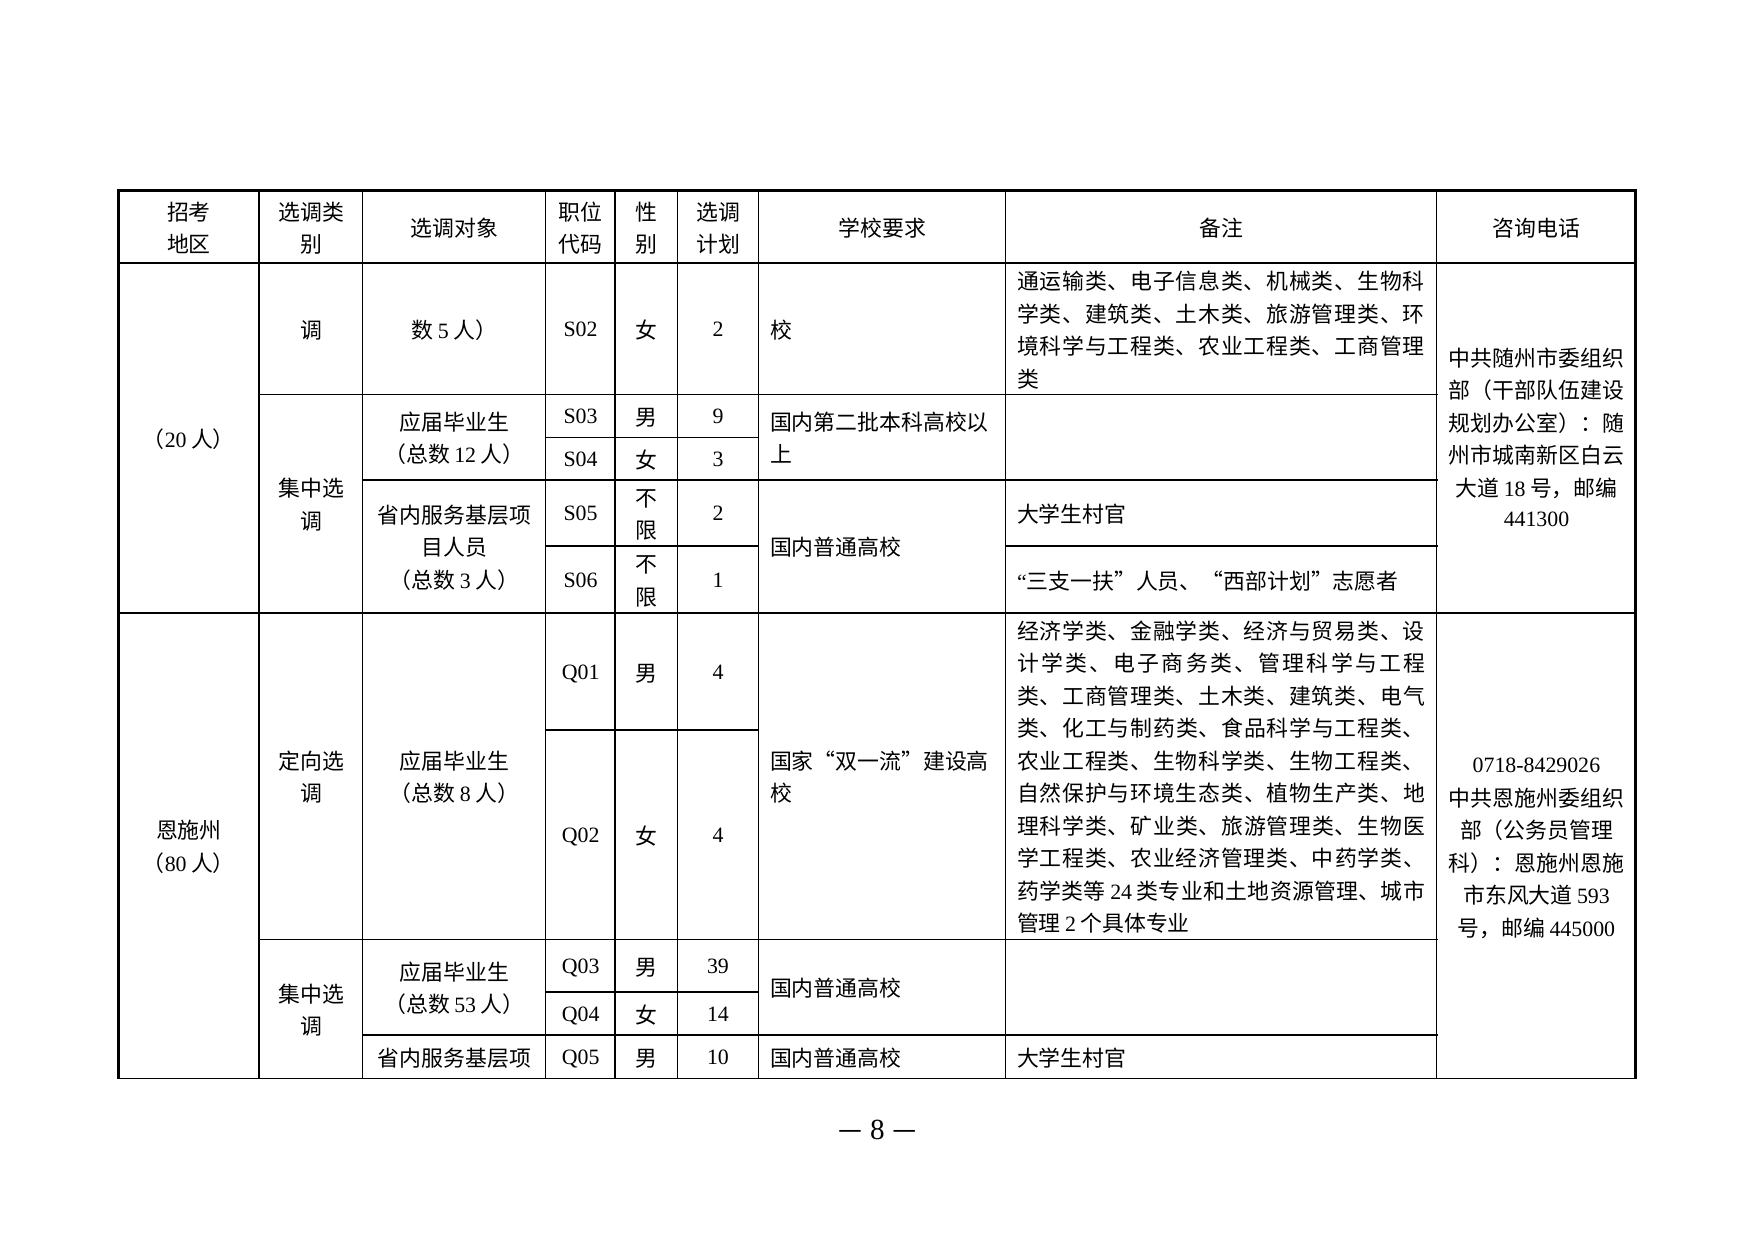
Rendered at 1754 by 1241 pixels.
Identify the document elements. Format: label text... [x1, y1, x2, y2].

table_cell 男 [616, 1036, 677, 1078]
table_cell 国内普通高校 [759, 940, 1005, 1034]
table_cell 2 [678, 481, 758, 545]
table_cell 应届毕业生 （总数12人） [363, 395, 545, 479]
table_cell 女 [616, 993, 677, 1034]
table_cell Q04 [546, 993, 614, 1034]
table_cell Q01 [546, 614, 614, 729]
table_cell 应届毕业生（总数5人） [363, 264, 545, 394]
table_cell 女 [616, 731, 677, 938]
table_cell 应届毕业生 （总数53人） [363, 940, 545, 1034]
table_cell 9 [678, 395, 758, 437]
table_cell 大学生村官 [1006, 481, 1436, 545]
table_cell 1 [678, 547, 758, 612]
table_cell 不限 [616, 481, 677, 545]
table_cell S06 [546, 547, 614, 612]
table_cell 男 [616, 940, 677, 991]
table_cell 省内服务基层项目人员 （总数19人） [363, 1036, 545, 1078]
table_cell 4 [678, 614, 758, 729]
table_header 选调类别 [260, 192, 362, 262]
table_cell 集中选调 [260, 940, 362, 1078]
table_cell 恩施州 （80人） [120, 614, 258, 1078]
table_cell Q02 [546, 731, 614, 938]
table_cell 定向选调 [260, 614, 362, 938]
table_cell 女 [616, 264, 677, 394]
table_cell 国内普通高校 [759, 1036, 1005, 1078]
table_cell 3 [678, 438, 758, 479]
table_cell 大学生村官 [1006, 1036, 1436, 1078]
table_header 选调 计划 [678, 192, 758, 262]
table_header 职位 代码 [546, 192, 614, 262]
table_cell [1437, 264, 1634, 612]
table_cell 不限 [616, 547, 677, 612]
table_cell 国内普通高校 [759, 481, 1005, 612]
table_header 学校要求 [759, 192, 1005, 262]
table_cell 省内服务基层项目人员 （总数3人） [363, 481, 545, 612]
table_header 性 别 [616, 192, 677, 262]
table_cell 应届毕业生 （总数8人） [363, 614, 545, 938]
table_cell 0718-8429026 中共恩施州委组织部（公务员管理科）：恩施州恩施市东风大道593号，邮编445000 [1437, 614, 1634, 1078]
table_cell S03 [546, 395, 614, 437]
table_cell 女 [616, 438, 677, 479]
table_cell 4 [678, 731, 758, 938]
table_cell 定向选调 [260, 264, 362, 394]
table_header 选调对象 [363, 192, 545, 262]
table_cell 国内第二批本科高校以上 [759, 395, 1005, 479]
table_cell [1006, 264, 1436, 394]
table_cell Q03 [546, 940, 614, 991]
table_cell [1006, 940, 1436, 1034]
table_cell “三支一扶”人员、“西部计划”志愿者 [1006, 547, 1436, 612]
table_header 招考 地区 [120, 192, 258, 262]
table_cell Q05 [546, 1036, 614, 1078]
table_cell S05 [546, 481, 614, 545]
table_cell 经济学类、金融学类、经济与贸易类、设计学类、电子商务类、管理科学与工程类、工商管理类、土木类、建筑类、电气类、化工与制药类、食品科学与工程类、农业工程类、生物科学类、生物工程类、自然保护与环境生态类、植物生产类、地理科学类、矿业类、旅游管理类、生物医学工程类、农业经济管理类、中药学类、药学类等24类专业和土地资源管理、城市管理2个具体专业 [1006, 614, 1436, 938]
table_cell 14 [678, 993, 758, 1034]
table_cell 集中选调 [260, 395, 362, 612]
table_cell 男 [616, 614, 677, 729]
table_cell 男 [616, 395, 677, 437]
table_cell 39 [678, 940, 758, 991]
table_cell S04 [546, 438, 614, 479]
table_header 咨询电话 [1437, 192, 1634, 262]
table_cell 10 [678, 1036, 758, 1078]
table_header 备注 [1006, 192, 1436, 262]
table_cell [1006, 395, 1436, 479]
table_cell 国家“双一流”建设高校 [759, 614, 1005, 938]
table_cell 2 [678, 264, 758, 394]
table_cell S02 [546, 264, 614, 394]
table_cell 国家“双一流”建设高校 [759, 264, 1005, 394]
table_cell 随州市 （20人） [120, 264, 258, 612]
